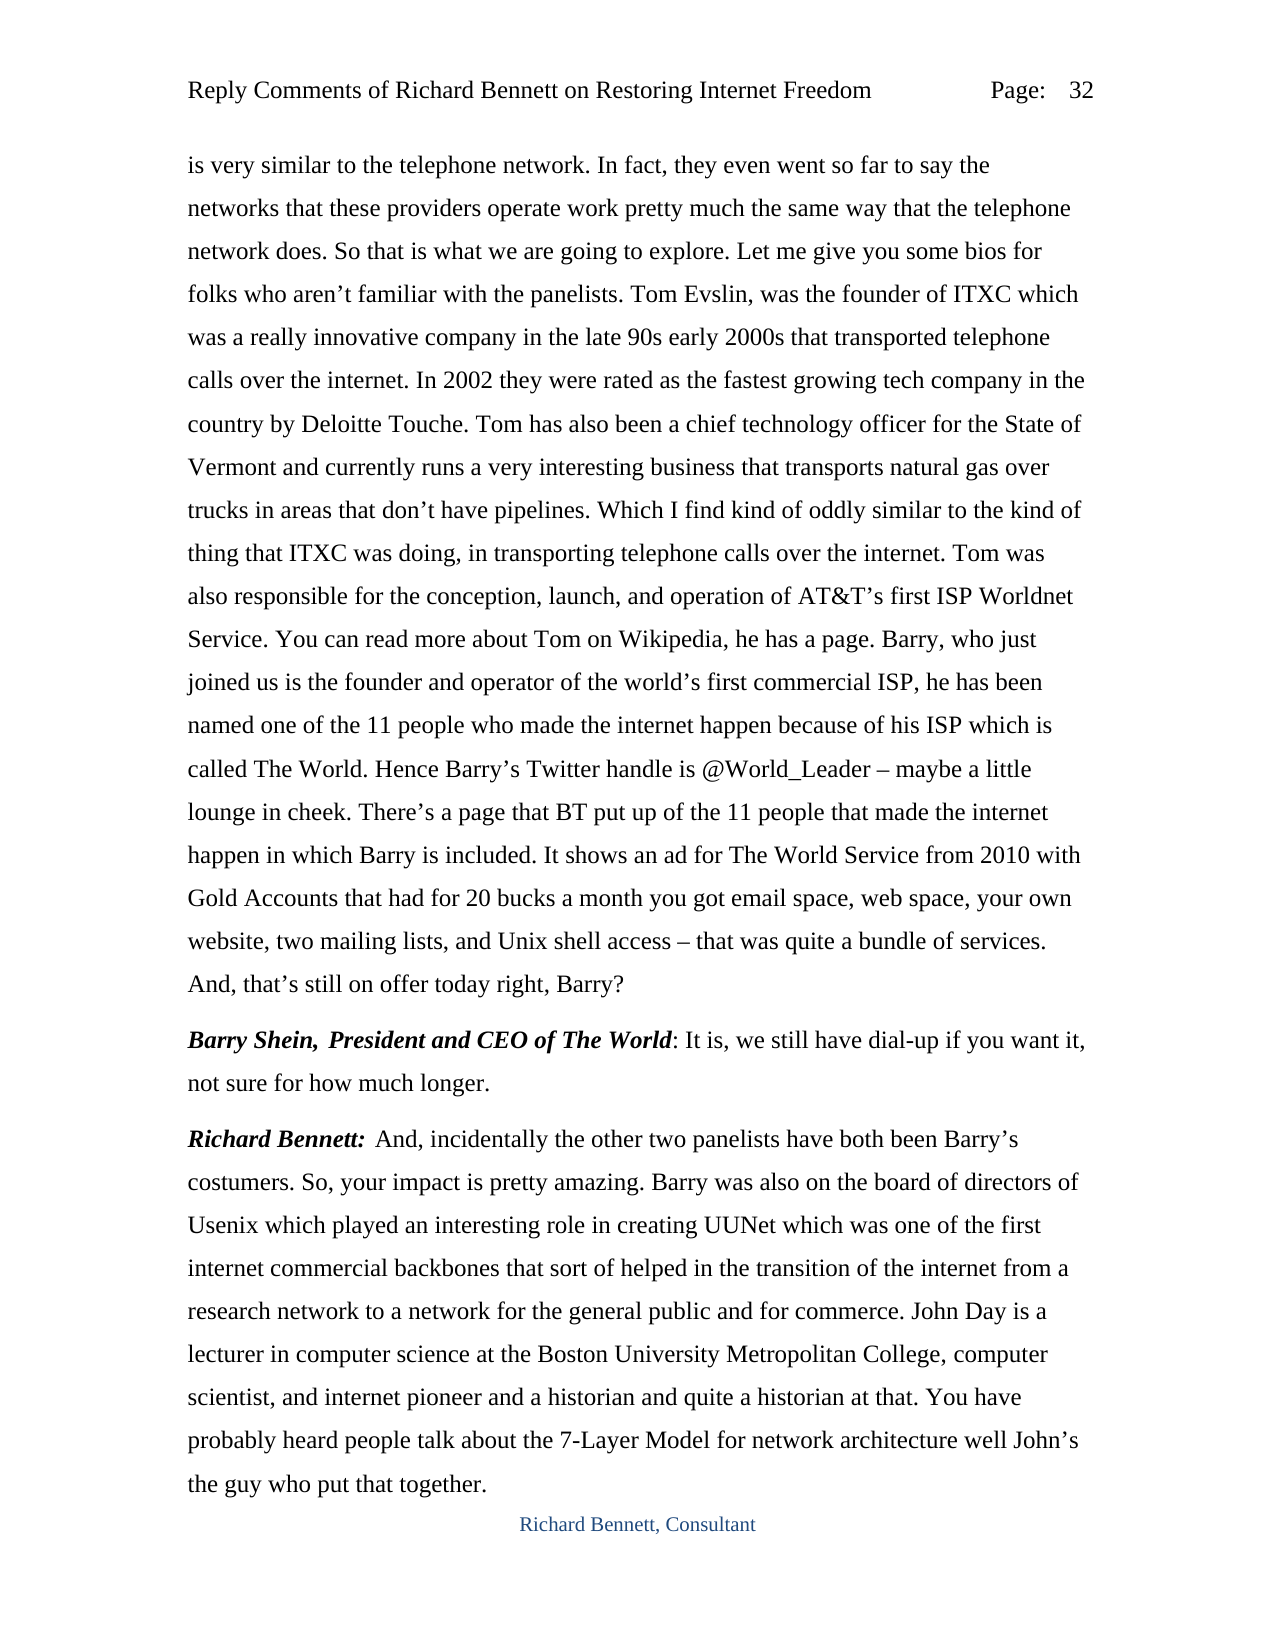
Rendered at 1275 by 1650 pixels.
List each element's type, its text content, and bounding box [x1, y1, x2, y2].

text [187, 150, 1087, 998]
text Richard Bennett: And, incidentally the other two panelists have both been Barry’s costumers. So, your impact is pretty amazing. Barry was also on the board of directors of Usenix which played an interesting role in creating UUNet which was one of the first internet commercial backbones that sort of helped in the transition of the internet from a research network to a network for the general public and for commerce. John Day is a lecturer in computer science at the Boston University Metropolitan College, computer scientist, and internet pioneer and a historian and quite a historian at that. You have probably heard people talk about the 7-Layer Model for network architecture well John’s the guy who put that together. [187, 1124, 1087, 1497]
text Barry Shein, President and CEO of The World: It is, we still have dial-up if you want it, not sure for how much longer. [187, 1025, 1087, 1097]
